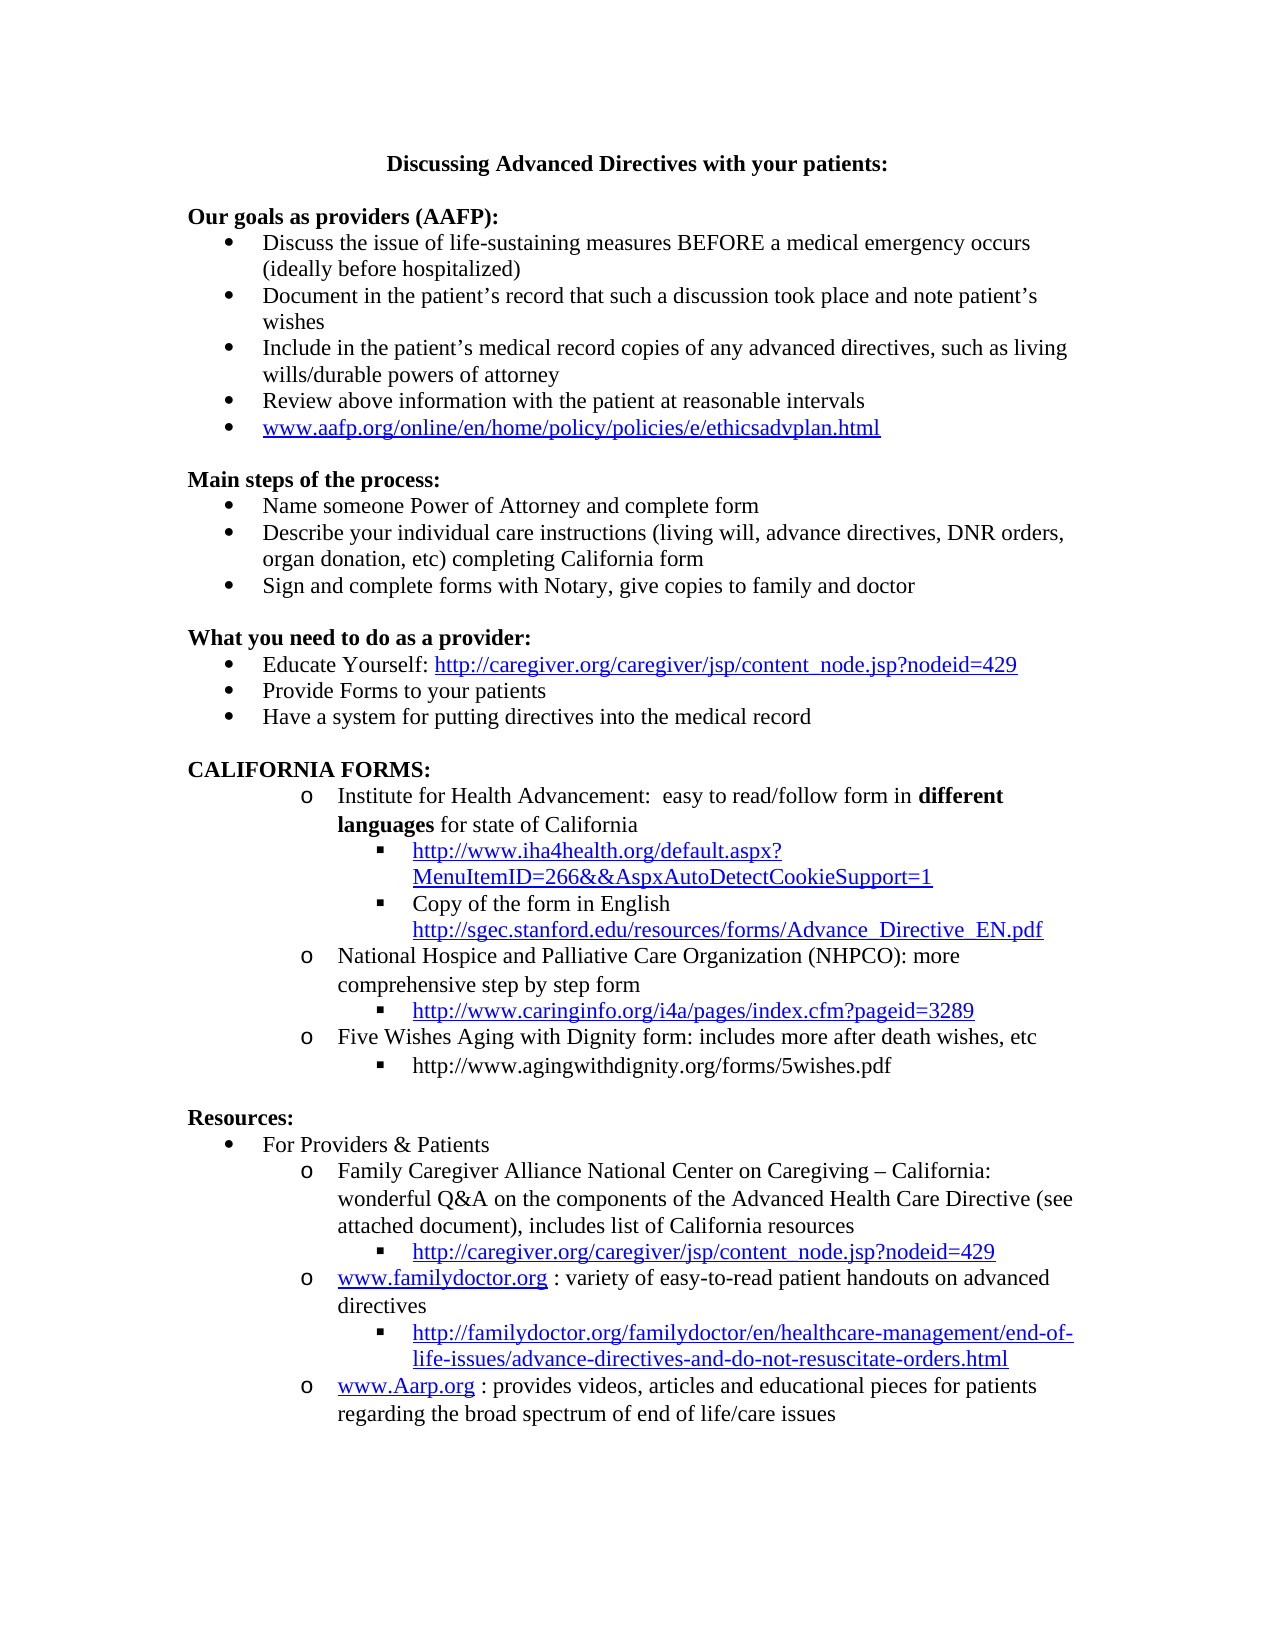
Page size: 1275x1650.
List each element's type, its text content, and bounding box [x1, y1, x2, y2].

list www.familydoctor.org : variety of easy-to-read patient handouts on advanced directives [300, 1264, 1087, 1319]
list Discuss the issue of life-sustaining measures BEFORE a medical emergency occurs (ideally before hospitalized) [225, 229, 1087, 282]
list www.Aarp.org : provides videos, articles and educational pieces for patients regarding the broad spectrum of end of life/care issues [300, 1372, 1087, 1426]
text CALIFORNIA FORMS: [187, 756, 1087, 782]
list Review above information with the patient at reasonable intervals [225, 387, 1087, 413]
list Institute for Health Advancement: easy to read/follow form in different languages for state of California [300, 782, 1087, 837]
text Discussing Advanced Directives with your patients: [187, 150, 1087, 176]
list http://www.caringinfo.org/i4a/pages/index.cfm?pageid=3289 [375, 997, 1087, 1023]
list http://caregiver.org/caregiver/jsp/content_node.jsp?nodeid=429 [375, 1238, 1087, 1264]
list National Hospice and Palliative Care Organization (NHPCO): more comprehensive step by step form [300, 942, 1087, 997]
list Copy of the form in English http://sgec.stanford.edu/resources/forms/Advance_Directive_EN.pdf [375, 890, 1087, 942]
list Educate Yourself: http://caregiver.org/caregiver/jsp/content_node.jsp?nodeid=429 [225, 651, 1087, 677]
list http://familydoctor.org/familydoctor/en/healthcare-management/end-of-life-issues/advance-directives-and-do-not-resuscitate-orders.html [375, 1319, 1087, 1372]
text Our goals as providers (AAFP): [187, 203, 1087, 229]
text What you need to do as a provider: [187, 624, 1087, 651]
list Five Wishes Aging with Dignity form: includes more after death wishes, etc [300, 1023, 1087, 1052]
list For Providers & Patients [225, 1131, 1087, 1157]
list Name someone Power of Attorney and complete form [225, 493, 1087, 519]
list Family Caregiver Alliance National Center on Caregiving – California: wonderful Q&A on the components of the Advanced Health Care Directive (see attached document), includes list of California resources [300, 1157, 1087, 1238]
list Document in the patient’s record that such a discussion took place and note patient’s wishes [225, 282, 1087, 334]
list http://www.iha4health.org/default.aspx?MenuItemID=266&&AspxAutoDetectCookieSupport=1 [375, 837, 1087, 890]
list Provide Forms to your patients [225, 677, 1087, 703]
text Resources: [187, 1104, 1087, 1131]
list Describe your individual care instructions (living will, advance directives, DNR orders, organ donation, etc) completing California form [225, 519, 1087, 572]
list http://www.agingwithdignity.org/forms/5wishes.pdf [375, 1052, 1087, 1078]
list Sign and complete forms with Notary, give copies to family and doctor [225, 572, 1087, 598]
text Main steps of the process: [187, 466, 1087, 493]
list Have a system for putting directives into the medical record [225, 703, 1087, 730]
list www.aafp.org/online/en/home/policy/policies/e/ethicsadvplan.html [225, 413, 1087, 440]
list Include in the patient’s medical record copies of any advanced directives, such as living wills/durable powers of attorney [225, 334, 1087, 387]
